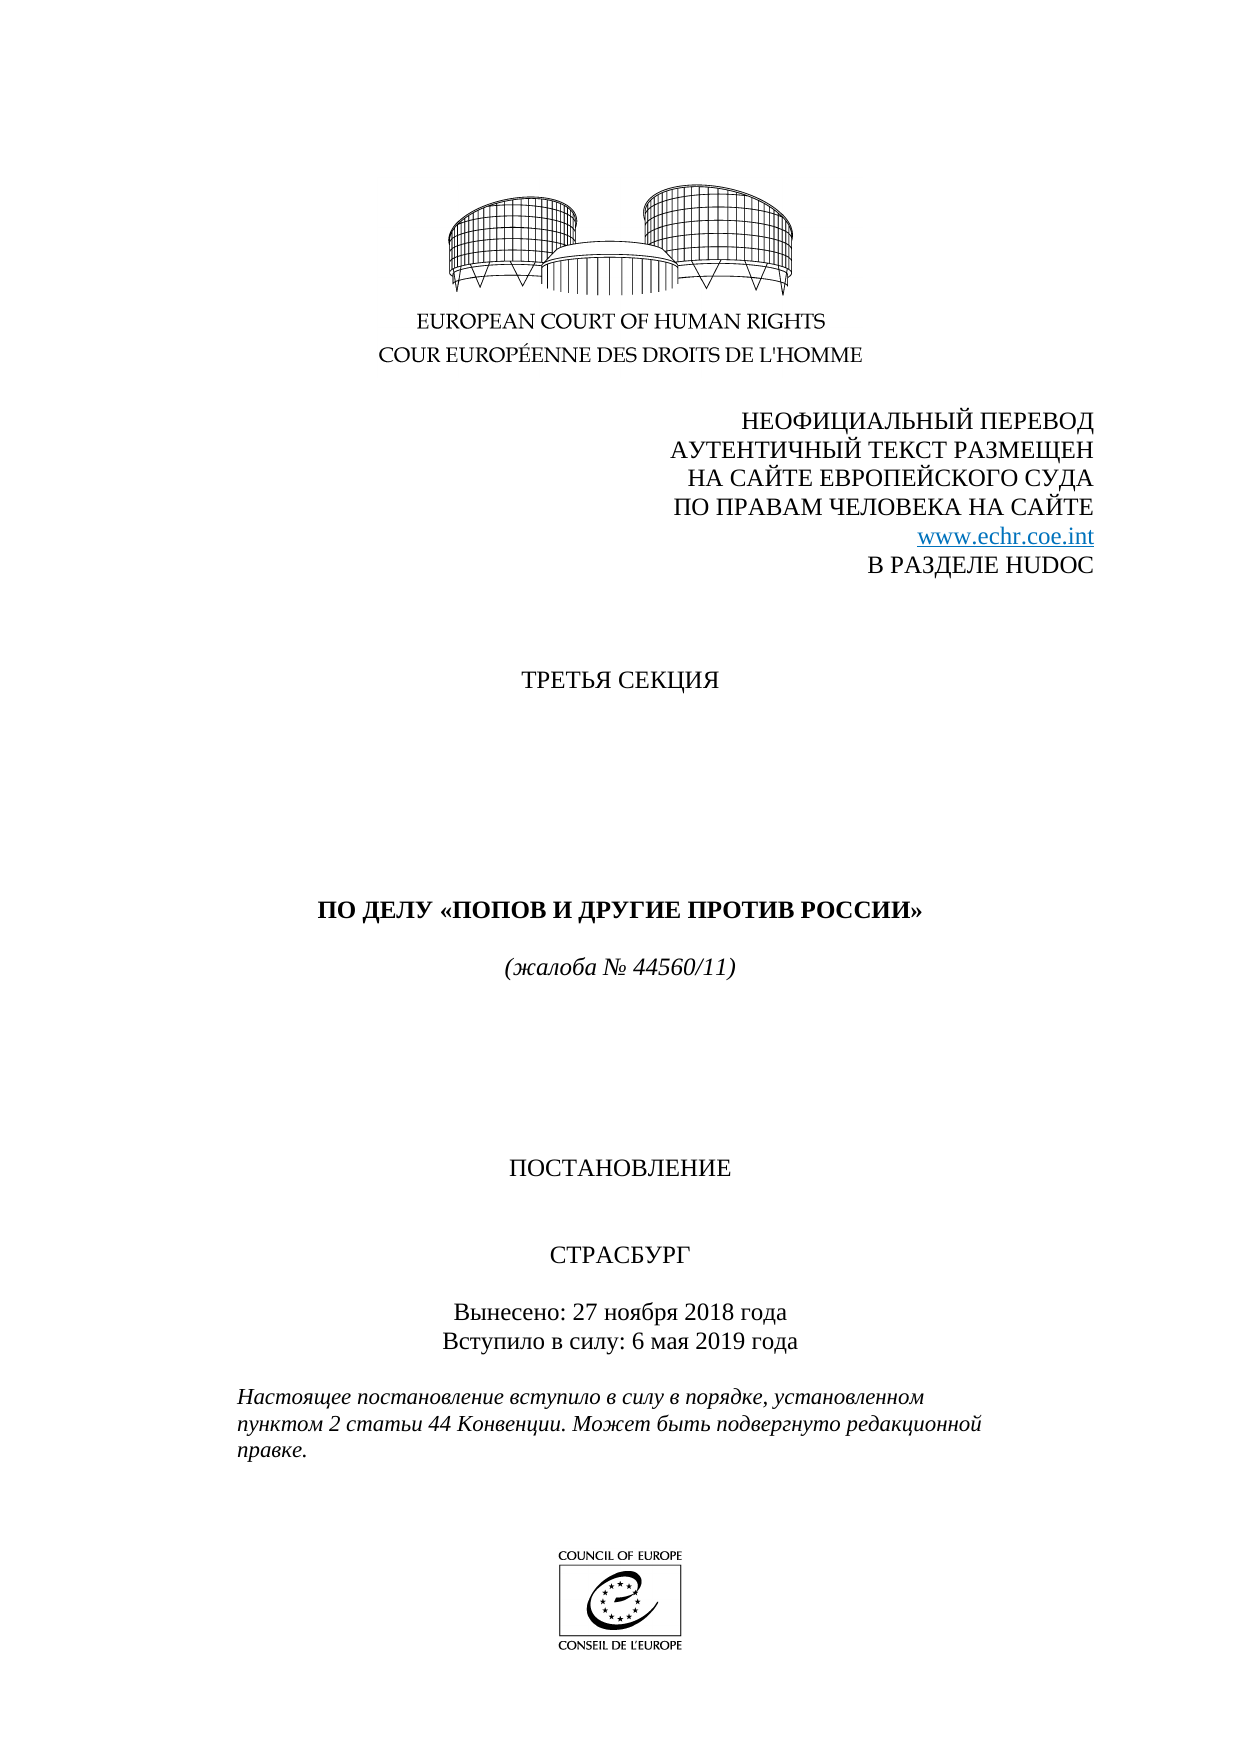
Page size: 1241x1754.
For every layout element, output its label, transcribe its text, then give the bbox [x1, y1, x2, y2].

text В РАЗДЕЛЕ HUDOC [237, 550, 1094, 578]
text ПО ДЕЛУ «ПОПОВ И ДРУГИЕ ПРОТИВ РОССИИ» [237, 895, 1003, 923]
text Настоящее постановление вступило в силу в порядке, установленном пунктом 2 статьи 44 Конвенции. Может быть подвергнуто редакционной правке. [237, 1383, 1003, 1462]
text ПО ПРАВАМ ЧЕЛОВЕКА НА САЙТЕ [237, 492, 1094, 521]
text ТРЕТЬЯ СЕКЦИЯ [237, 665, 1003, 693]
picture [556, 1548, 684, 1651]
text (жалоба № 44560/11) [237, 952, 1003, 981]
text АУТЕНТИЧНЫЙ ТЕКСТ РАЗМЕЩЕН [237, 435, 1094, 463]
text Вынесено: 27 ноября 2018 года [237, 1297, 1003, 1326]
picture [377, 177, 864, 378]
text Вступило в силу: 6 мая 2019 года [237, 1326, 1003, 1355]
text www.echr.coe.int [237, 521, 1094, 550]
text НА САЙТЕ ЕВРОПЕЙСКОГО СУДА [237, 463, 1094, 492]
text ПОСТАНОВЛЕНИЕ [237, 1153, 1003, 1182]
text НЕОФИЦИАЛЬНЫЙ ПЕРЕВОД [237, 406, 1094, 435]
text СТРАСБУРГ [237, 1240, 1003, 1268]
